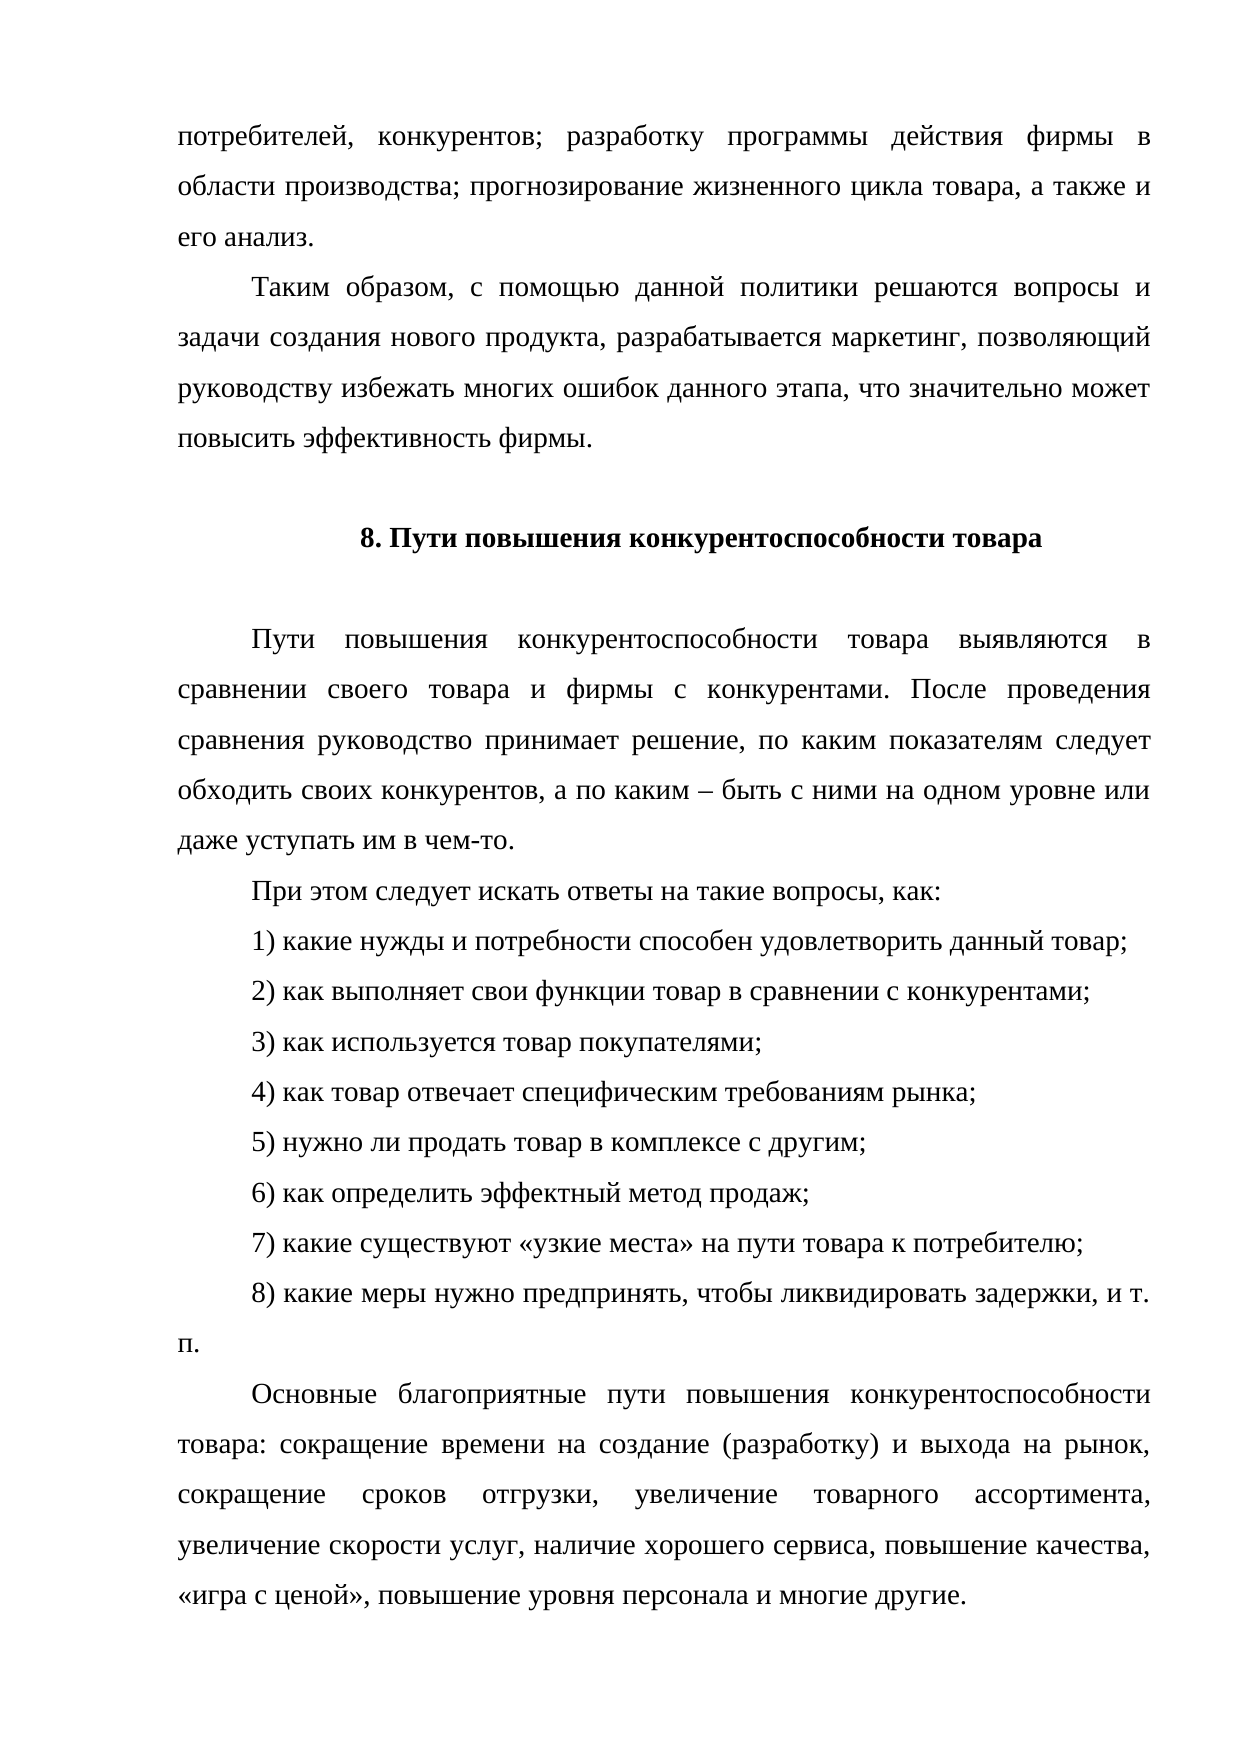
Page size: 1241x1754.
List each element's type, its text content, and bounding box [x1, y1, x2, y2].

text 1) какие нужды и потребности способен удовлетворить данный товар; [177, 923, 1152, 957]
text Таким образом, с помощью данной политики решаются вопросы и задачи создания нового продукта, разрабатывается маркетинг, позволяющий руководству избежать многих ошибок данного этапа, что значительно может повысить эффективность фирмы. [177, 269, 1152, 453]
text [177, 118, 1152, 252]
text При этом следует искать ответы на такие вопросы, как: [177, 873, 1152, 906]
text 6) как определить эффектный метод продаж; [177, 1175, 1152, 1208]
text 7) какие существуют «узкие места» на пути товара к потребителю; [177, 1225, 1152, 1258]
text 4) как товар отвечает специфическим требованиям рынка; [177, 1074, 1152, 1108]
text Пути повышения конкурентоспособности товара выявляются в сравнении своего товара и фирмы с конкурентами. После проведения сравнения руководство принимает решение, по каким показателям следует обходить своих конкурентов, а по каким – быть с ними на одном уровне или даже уступать им в чем-то. [177, 621, 1152, 856]
text 8. Пути повышения конкурентоспособности товара [177, 521, 1152, 554]
text Основные благоприятные пути повышения конкурентоспособности товара: сокращение времени на создание (разработку) и выхода на рынок, сокращение сроков отгрузки, увеличение товарного ассортимента, увеличение скорости услуг, наличие хорошего сервиса, повышение качества, «игра с ценой», повышение уровня персонала и многие другие. [177, 1376, 1152, 1611]
text 2) как выполняет свои функции товар в сравнении с конкурентами; [177, 973, 1152, 1007]
text 3) как используется товар покупателями; [177, 1024, 1152, 1057]
text 5) нужно ли продать товар в комплексе с другим; [177, 1124, 1152, 1158]
text 8) какие меры нужно предпринять, чтобы ликвидировать задержки, и т. п. [177, 1275, 1152, 1359]
